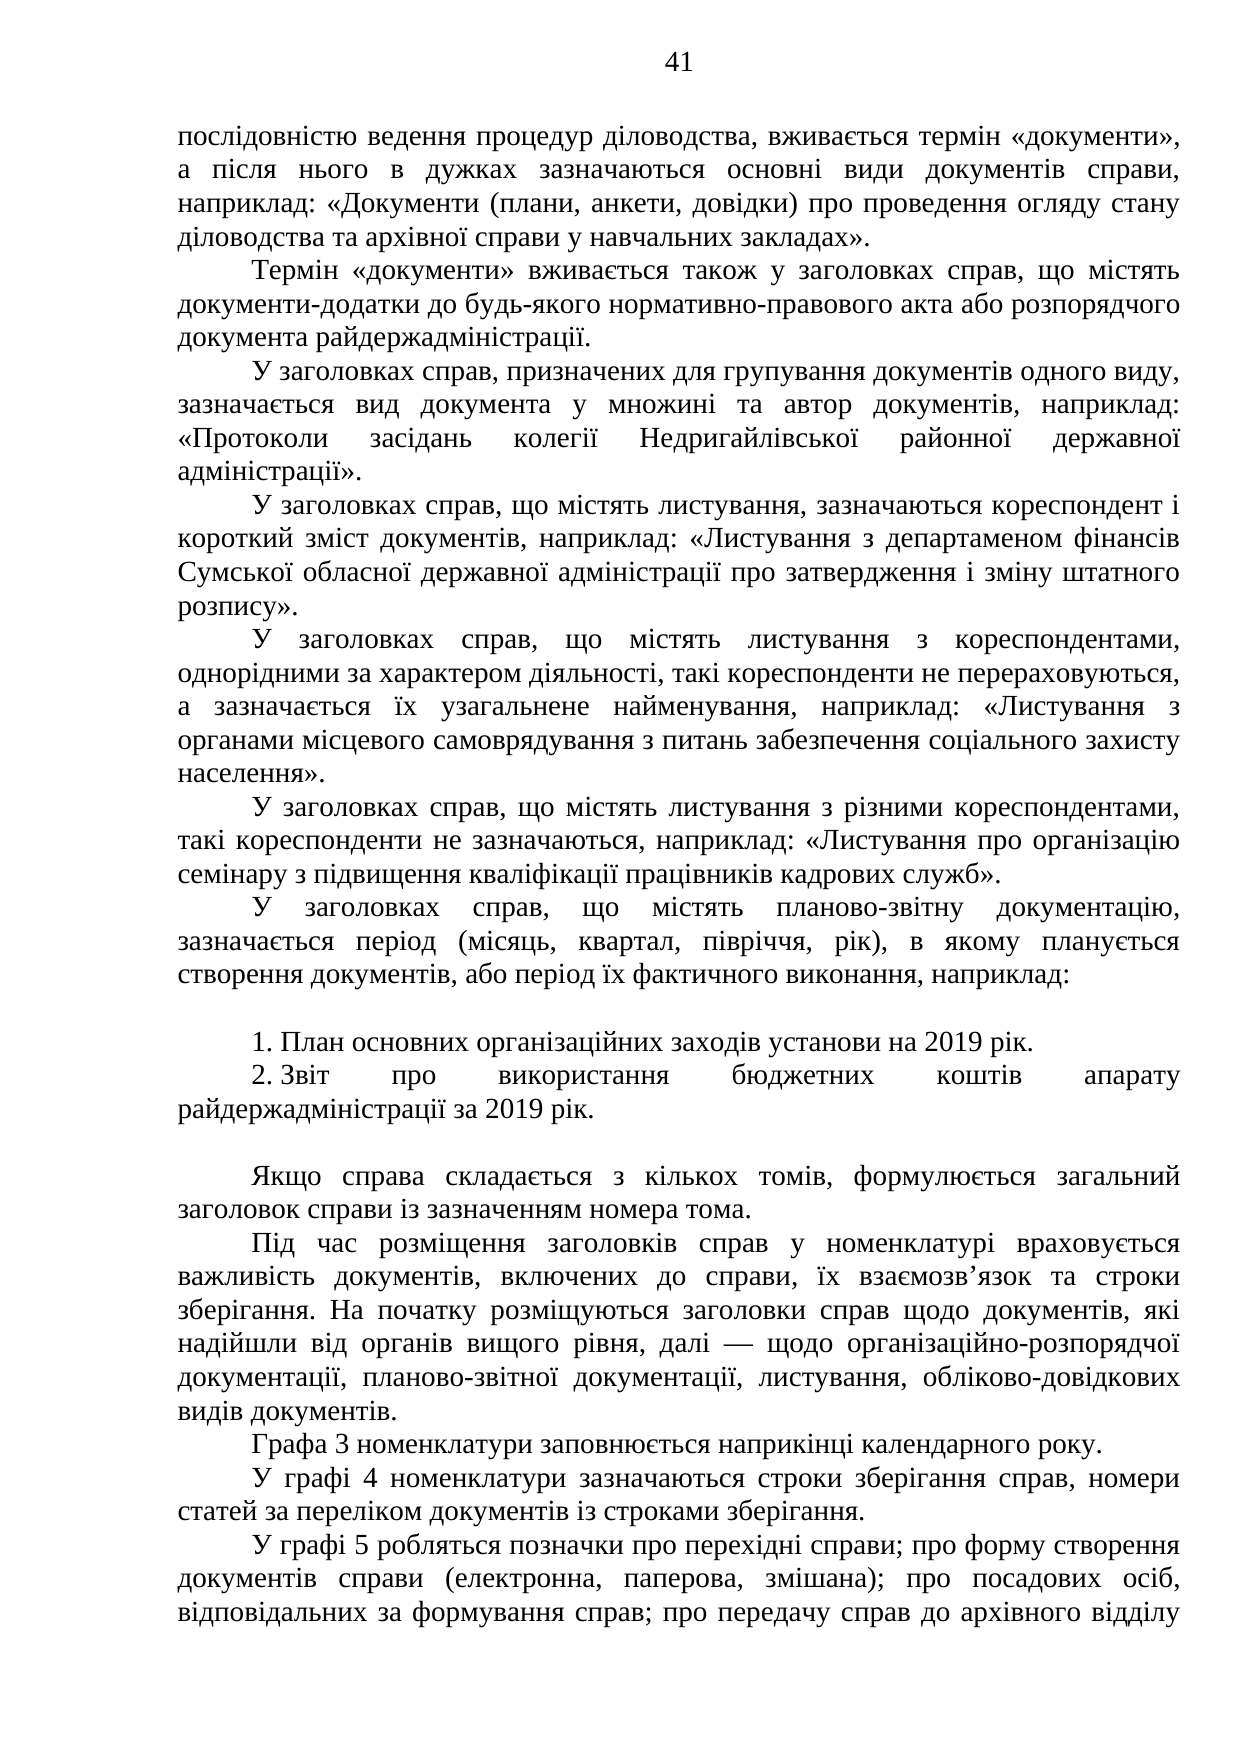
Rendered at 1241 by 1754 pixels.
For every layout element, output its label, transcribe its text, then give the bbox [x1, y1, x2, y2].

text У заголовках справ, що містять листування, зазначаються кореспондент і короткий зміст документів, наприклад: «Листування з департаменом фінансів Сумської обласної державної адміністрації про затвердження і зміну штатного розпису». [177, 487, 1181, 621]
text У заголовках справ, що містять листування з різними кореспондентами, такі кореспонденти не зазначаються, наприклад: «Листування про організацію семінару з підвищення кваліфікації працівників кадрових служб». [177, 789, 1181, 889]
text 1. План основних організаційних заходів установи на 2019 рік. [177, 1024, 1181, 1057]
text У графі 4 номенклатури зазначаються строки зберігання справ, номери статей за переліком документів із строками зберігання. [177, 1460, 1181, 1527]
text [177, 118, 1181, 252]
text 2. Звіт про використання бюджетних коштів апарату райдержадміністрації за 2019 рік. [177, 1057, 1181, 1124]
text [177, 1527, 1181, 1627]
text Термін «документи» вживається також у заголовках справ, що містять документи-додатки до будь-якого нормативно-правового акта або розпорядчого документа райдержадміністрації. [177, 252, 1181, 353]
text Якщо справа складається з кількох томів, формулюється загальний заголовок справи із зазначенням номера тома. [177, 1158, 1181, 1225]
text У заголовках справ, призначених для групування документів одного виду, зазначається вид документа у множині та автор документів, наприклад: «Протоколи засідань колегії Недригайлівської районної державної адміністрації». [177, 353, 1181, 487]
text Графа 3 номенклатури заповнюється наприкінці календарного року. [177, 1426, 1181, 1460]
text Під час розміщення заголовків справ у номенклатурі враховується важливість документів, включених до справи, їх взаємозв’язок та строки зберігання. На початку розміщуються заголовки справ щодо документів, які надійшли від органів вищого рівня, далі — щодо організаційно-розпорядчої документації, планово-звітної документації, листування, обліково-довідкових видів документів. [177, 1225, 1181, 1426]
text У заголовках справ, що містять листування з кореспондентами, однорідними за характером діяльності, такі кореспонденти не перераховуються, а зазначається їх узагальнене найменування, наприклад: «Листування з органами місцевого самоврядування з питань забезпечення соціального захисту населення». [177, 621, 1181, 789]
text У заголовках справ, що містять планово-звітну документацію, зазначається період (місяць, квартал, півріччя, рік), в якому планується створення документів, або період їх фактичного виконання, наприклад: [177, 889, 1181, 990]
